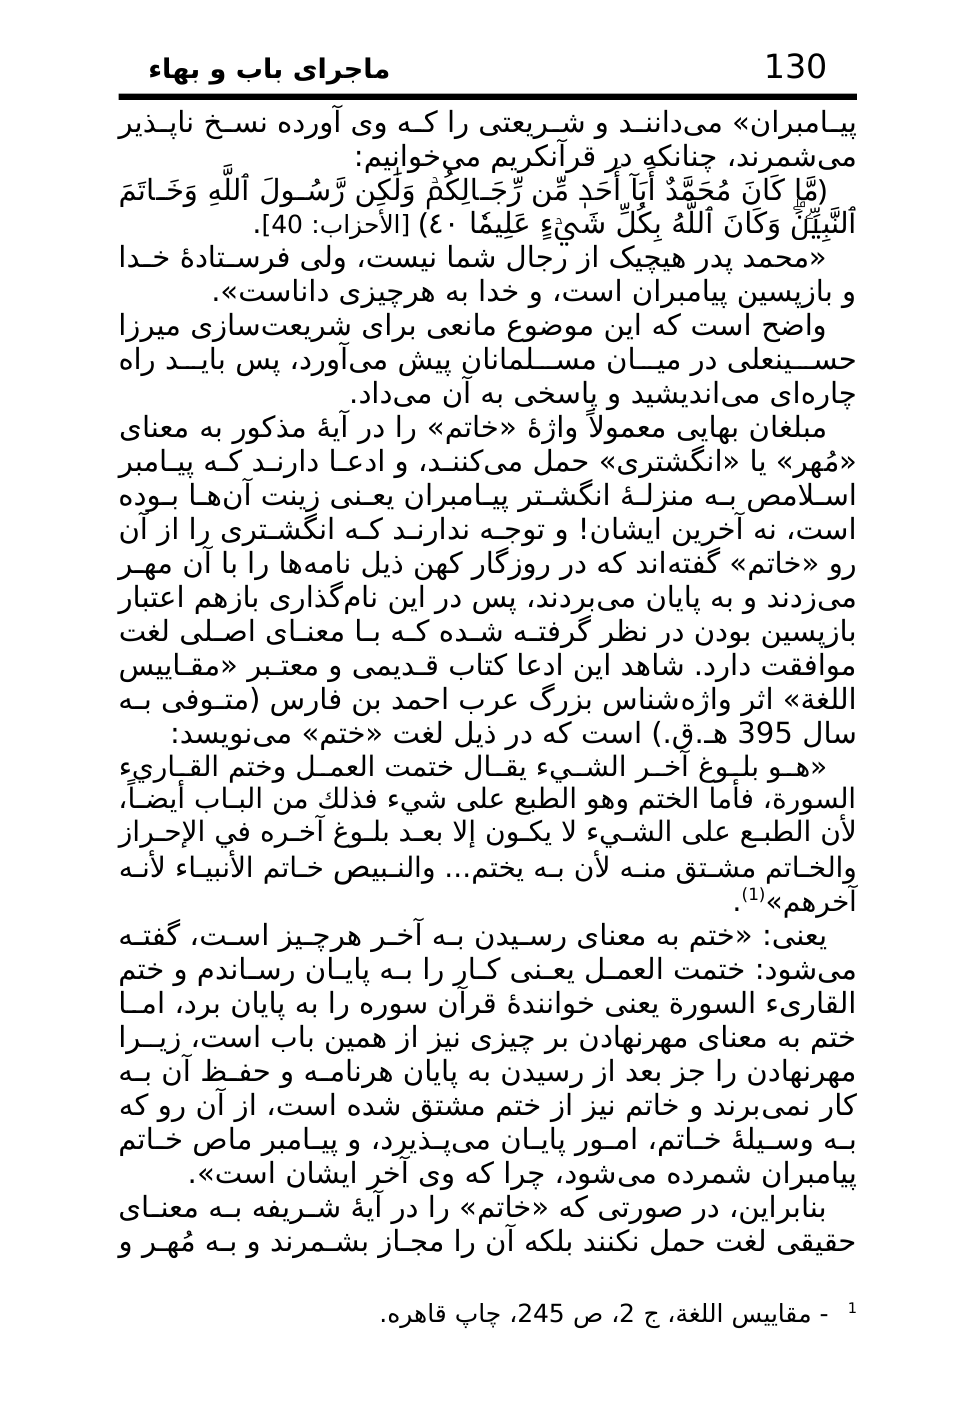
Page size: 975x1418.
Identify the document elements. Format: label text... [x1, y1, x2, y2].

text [118, 105, 857, 173]
text «محمد پدر هیچیک از رجال شما نیست، ولی فرستادۀ خدا و بازپسین پیامبران است، و خدا به هرچیزی داناست». [118, 241, 857, 309]
text «هو بلوغ آخر الشيء يقال ختمت العمل وختم القاريء السورة، فأما الختم وهو الطبع على شيء فذلك من الباب أيضاً، لأن الطبع على الشيء لا يكون إلا بعد بلوغ آخره في الإحراز والخاتم مشتق منه لأن به يختم... والنبيص خاتم الأنبياء لأنه آخرهم»(). [118, 750, 857, 918]
text مبلغان بهایی معمولاً واژۀ «خاتم» را در آیۀ مذکور به معنای «مُهر» یا «انگشتری» حمل می‌کنند، و ادعا دارند که پیامبر اسلامص به منزلۀ انگشتر پیامبران یعنی زینت آن‌ها بوده است، نه آخرین ایشان! و توجه ندارند که انگشتری را از آن رو «خاتم» گفته‌اند که در روزگار کهن ذیل نامه‌ها را با آن مهر می‌زدند و به پایان می‌بردند، پس در این نام‌گذاری بازهم اعتبار بازپسین بودن در نظر گرفته شده که با معنای اصلی لغت موافقت دارد. شاهد این ادعا کتاب قدیمی و معتبر «مقاییس اللغة» اثر واژه‌شناس بزرگ عرب احمد بن فارس (متوفی به سال 395 هـ.ق.) است که در ذیل لغت «ختم» می‌نویسد: [118, 411, 857, 750]
text یعنی: «ختم به معنای رسیدن به آخر هرچیز است، گفته می‌شود: ختمت العمل یعنی کار را به پایان رساندم و ختم القاریء السورة یعنی خوانندۀ قرآن سوره را به پایان برد، اما ختم به معنای مهرنهادن بر چیزی نیز از همین باب است، زیرا مهرنهادن را جز بعد از رسیدن به پایان هرنامه و حفظ آن به کار نمی‌برند و خاتم نیز از ختم مشتق شده است، از آن رو که به وسیلۀ خاتم، امور پایان می‌پذیرد، و پیامبر ماص خاتم پیامبران شمرده می‌شود، چرا که وی آخر ایشان است». [118, 918, 857, 1190]
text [118, 1190, 857, 1258]
text ﴿مَّا كَانَ مُحَمَّدٌ أَبَآ أَحَدٖ مِّن رِّجَالِكُمۡ وَلَٰكِن رَّسُولَ ٱللَّهِ وَخَاتَمَ ٱلنَّبِيِّ‍ۧنَۗ وَكَانَ ٱللَّهُ بِكُلِّ شَيۡءٍ عَلِيمٗا ٤٠﴾ [الأحزاب: 40]. [118, 173, 857, 241]
text واضح است که این موضوع مانعی برای شریعت‌سازی میرزا حسینعلی در میان مسلمانان پیش می‌آورد، پس باید راه چاره‌ای می‌اندیشید و پاسخی به آن می‌داد. [118, 309, 857, 411]
